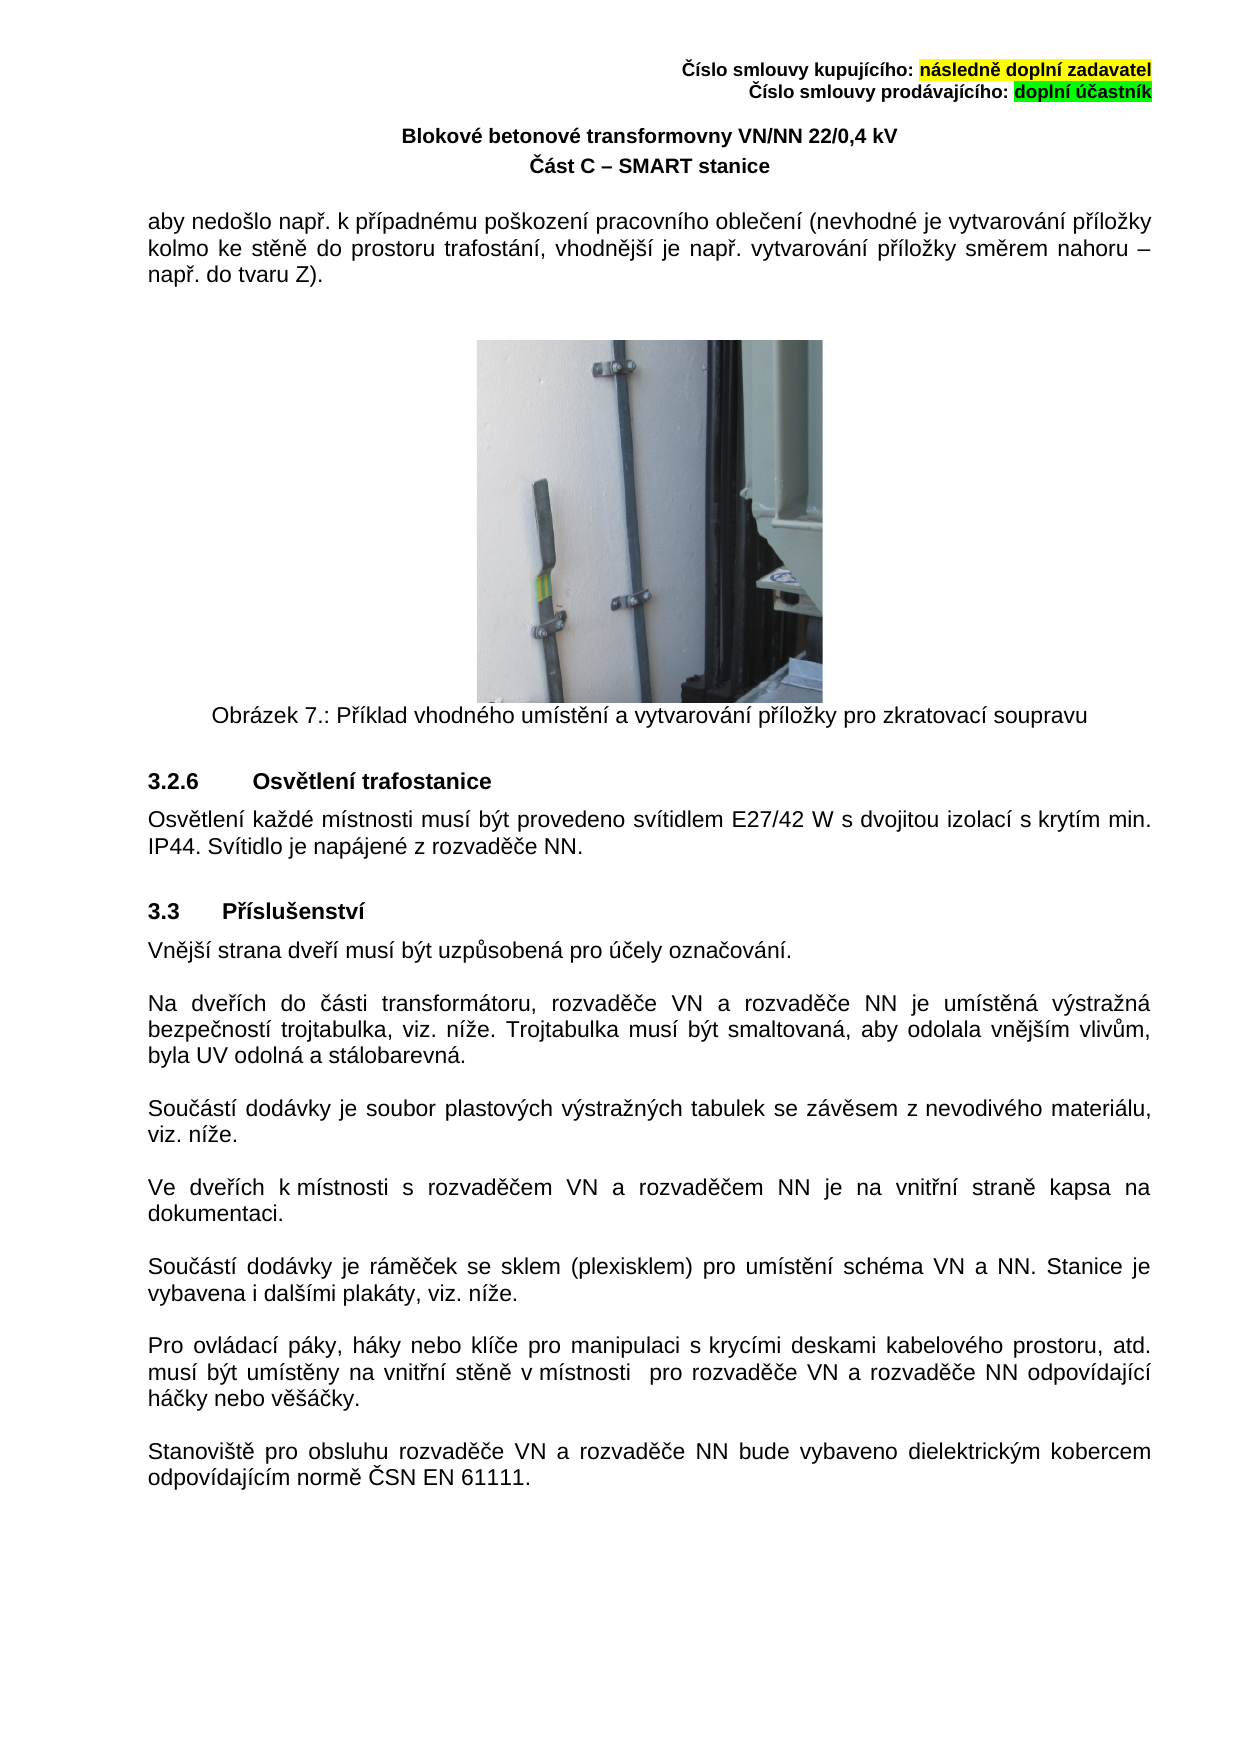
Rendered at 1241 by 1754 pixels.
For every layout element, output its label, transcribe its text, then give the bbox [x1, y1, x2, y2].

text Vnější strana dveří musí být uzpůsobená pro účely označování. [148, 937, 1152, 963]
text Pro ovládací páky, háky nebo klíče pro manipulaci s krycími deskami kabelového prostoru, atd. musí být umístěny na vnitřní stěně v místnosti pro rozvaděče VN a rozvaděče NN odpovídající háčky nebo věšáčky. [148, 1332, 1152, 1411]
list Osvětlení trafostanice [148, 768, 1152, 794]
picture [476, 340, 823, 703]
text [148, 208, 1152, 287]
text Na dveřích do části transformátoru, rozvaděče VN a rozvaděče NN je umístěná výstražná bezpečností trojtabulka, viz. níže. Trojtabulka musí být smaltovaná, aby odolala vnějším vlivům, byla UV odolná a stálobarevná. [148, 989, 1152, 1069]
text Stanoviště pro obsluhu rozvaděče VN a rozvaděče NN bude vybaveno dielektrickým kobercem odpovídajícím normě ČSN EN 61111. [148, 1438, 1152, 1490]
text Obrázek 7.: Příklad vhodného umístění a vytvarování příložky pro zkratovací soupravu [148, 702, 1152, 729]
text Součástí dodávky je soubor plastových výstražných tabulek se závěsem z nevodivého materiálu, viz. níže. [148, 1095, 1152, 1148]
text Osvětlení každé místnosti musí být provedeno svítidlem E27/42 W s dvojitou izolací s krytím min. IP44. Svítidlo je napájené z rozvaděče NN. [148, 806, 1152, 859]
text Ve dveřích k místnosti s rozvaděčem VN a rozvaděčem NN je na vnitřní straně kapsa na dokumentaci. [148, 1174, 1152, 1227]
list Příslušenství [148, 898, 1152, 924]
text Součástí dodávky je ráměček se sklem (plexisklem) pro umístění schéma VN a NN. Stanice je vybavena i dalšími plakáty, viz. níže. [148, 1253, 1152, 1306]
